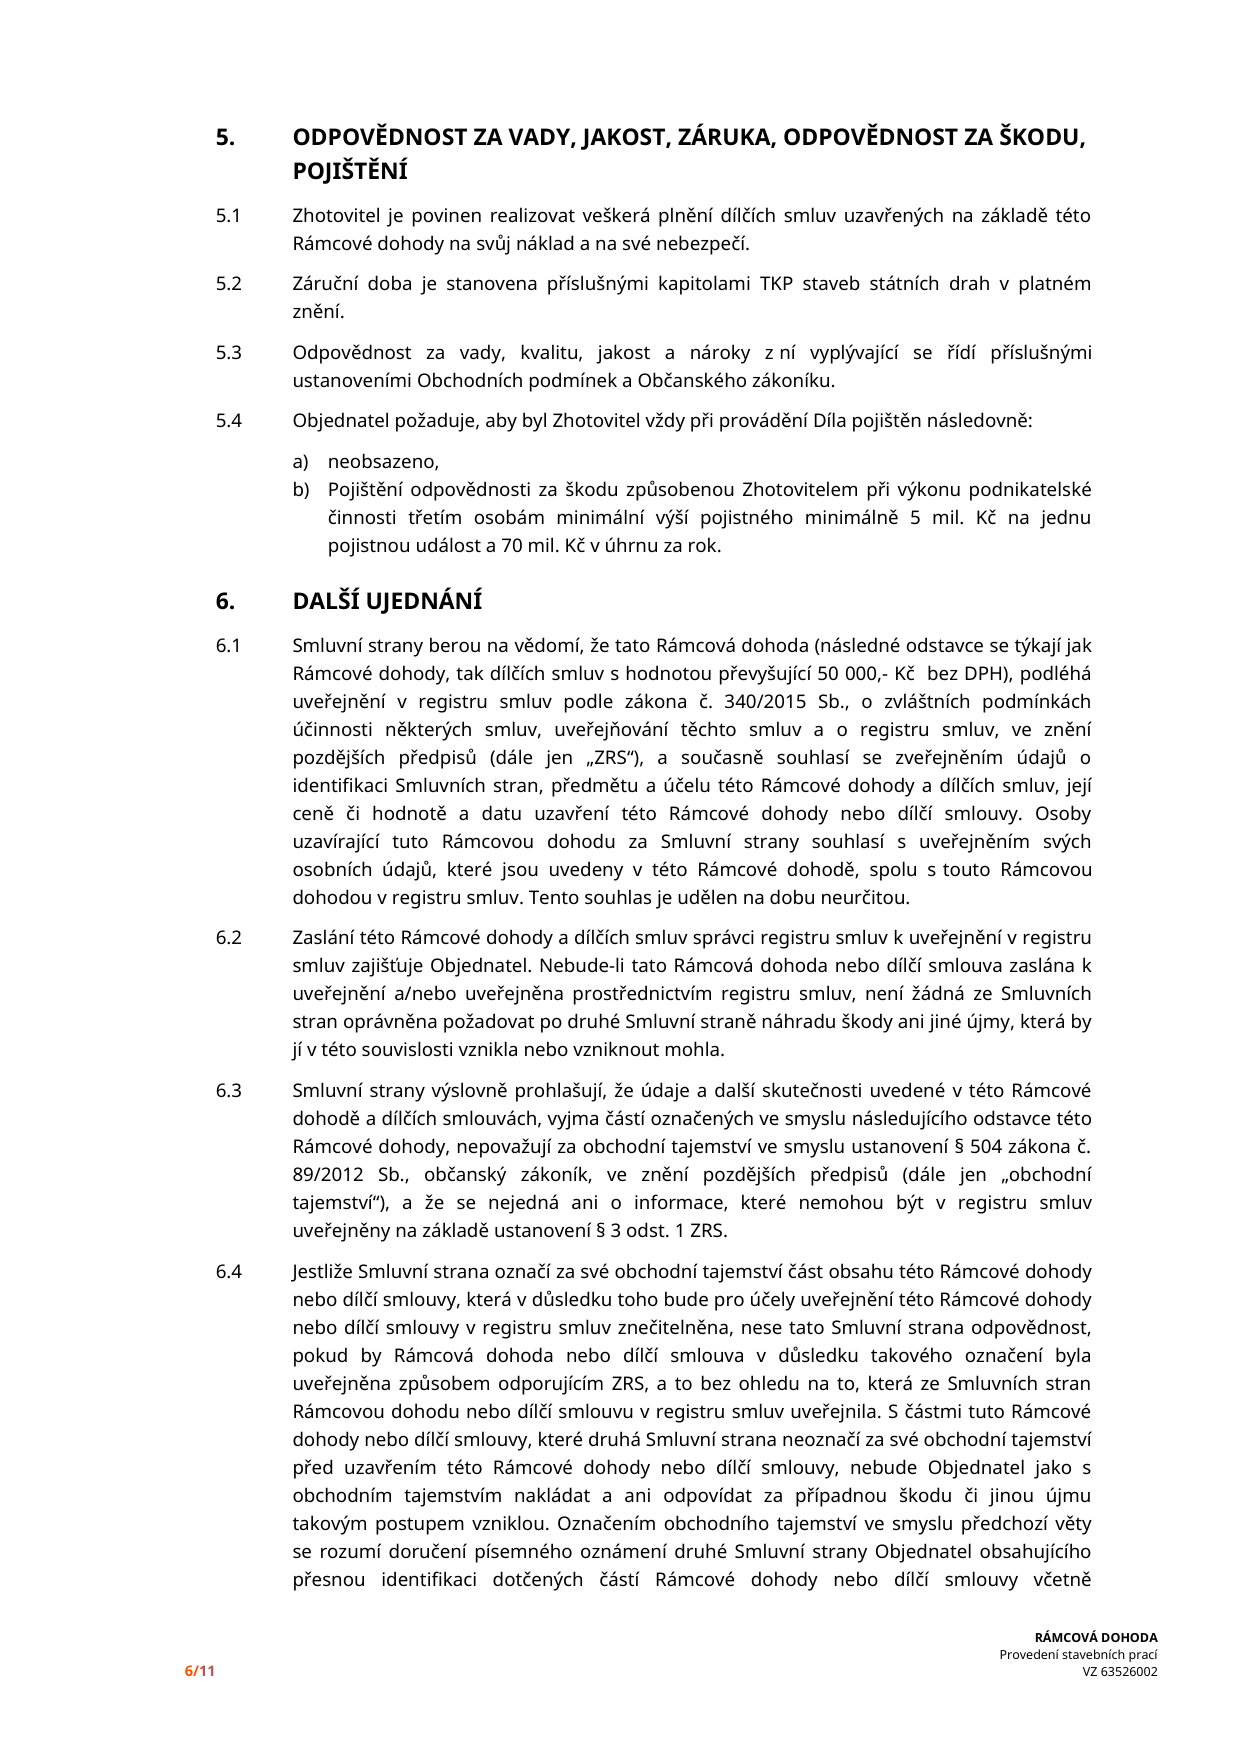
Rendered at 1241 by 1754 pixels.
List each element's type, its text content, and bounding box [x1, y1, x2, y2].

text Zhotovitel je povinen realizovat veškerá plnění dílčích smluv uzavřených na základě této Rámcové dohody na svůj náklad a na své nebezpečí. [216, 202, 1093, 255]
text Pojištění odpovědnosti za škodu způsobenou Zhotovitelem při výkonu podnikatelské činnosti třetím osobám minimální výší pojistného minimálně 5 mil. Kč na jednu pojistnou událost a 70 mil. Kč v úhrnu za rok. [292, 476, 1093, 558]
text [216, 1258, 1093, 1592]
text Smluvní strany berou na vědomí, že tato Rámcová dohoda (následné odstavce se týkají jak Rámcové dohody, tak dílčích smluv s hodnotou převyšující 50 000,- Kč bez DPH), podléhá uveřejnění v registru smluv podle zákona č. 340/2015 Sb., o zvláštních podmínkách účinnosti některých smluv, uveřejňování těchto smluv a o registru smluv, ve znění pozdějších předpisů (dále jen „ZRS“), a současně souhlasí se zveřejněním údajů o identifikaci Smluvních stran, předmětu a účelu této Rámcové dohody a dílčích smluv, její ceně či hodnotě a datu uzavření této Rámcové dohody nebo dílčí smlouvy. Osoby uzavírající tuto Rámcovou dohodu za Smluvní strany souhlasí s uveřejněním svých osobních údajů, které jsou uvedeny v této Rámcové dohodě, spolu s touto Rámcovou dohodou v registru smluv. Tento souhlas je udělen na dobu neurčitou. [216, 632, 1093, 910]
text DALŠÍ UJEDNÁNÍ [216, 585, 1093, 616]
text Smluvní strany výslovně prohlašují, že údaje a další skutečnosti uvedené v této Rámcové dohodě a dílčích smlouvách, vyjma částí označených ve smyslu následujícího odstavce této Rámcové dohody, nepovažují za obchodní tajemství ve smyslu ustanovení § 504 zákona č. 89/2012 Sb., občanský zákoník, ve znění pozdějších předpisů (dále jen „obchodní tajemství“), a že se nejedná ani o informace, které nemohou být v registru smluv uveřejněny na základě ustanovení § 3 odst. 1 ZRS. [216, 1077, 1093, 1243]
text ODPOVĚDNOST ZA VADY, JAKOST, ZÁRUKA, ODPOVĚDNOST ZA ŠKODU, POJIŠTĚNÍ [216, 121, 1093, 186]
text Odpovědnost za vady, kvalitu, jakost a nároky z ní vyplývající se řídí příslušnými ustanoveními Obchodních podmínek a Občanského zákoníku. [216, 339, 1093, 392]
text Objednatel požaduje, aby byl Zhotovitel vždy při provádění Díla pojištěn následovně: [216, 407, 1093, 433]
text Zaslání této Rámcové dohody a dílčích smluv správci registru smluv k uveřejnění v registru smluv zajišťuje Objednatel. Nebude-li tato Rámcová dohoda nebo dílčí smlouva zaslána k uveřejnění a/nebo uveřejněna prostřednictvím registru smluv, není žádná ze Smluvních stran oprávněna požadovat po druhé Smluvní straně náhradu škody ani jiné újmy, která by jí v této souvislosti vznikla nebo vzniknout mohla. [216, 925, 1093, 1062]
list neobsazeno, [292, 448, 1093, 473]
text Záruční doba je stanovena příslušnými kapitolami TKP staveb státních drah v platném znění. [216, 270, 1093, 324]
